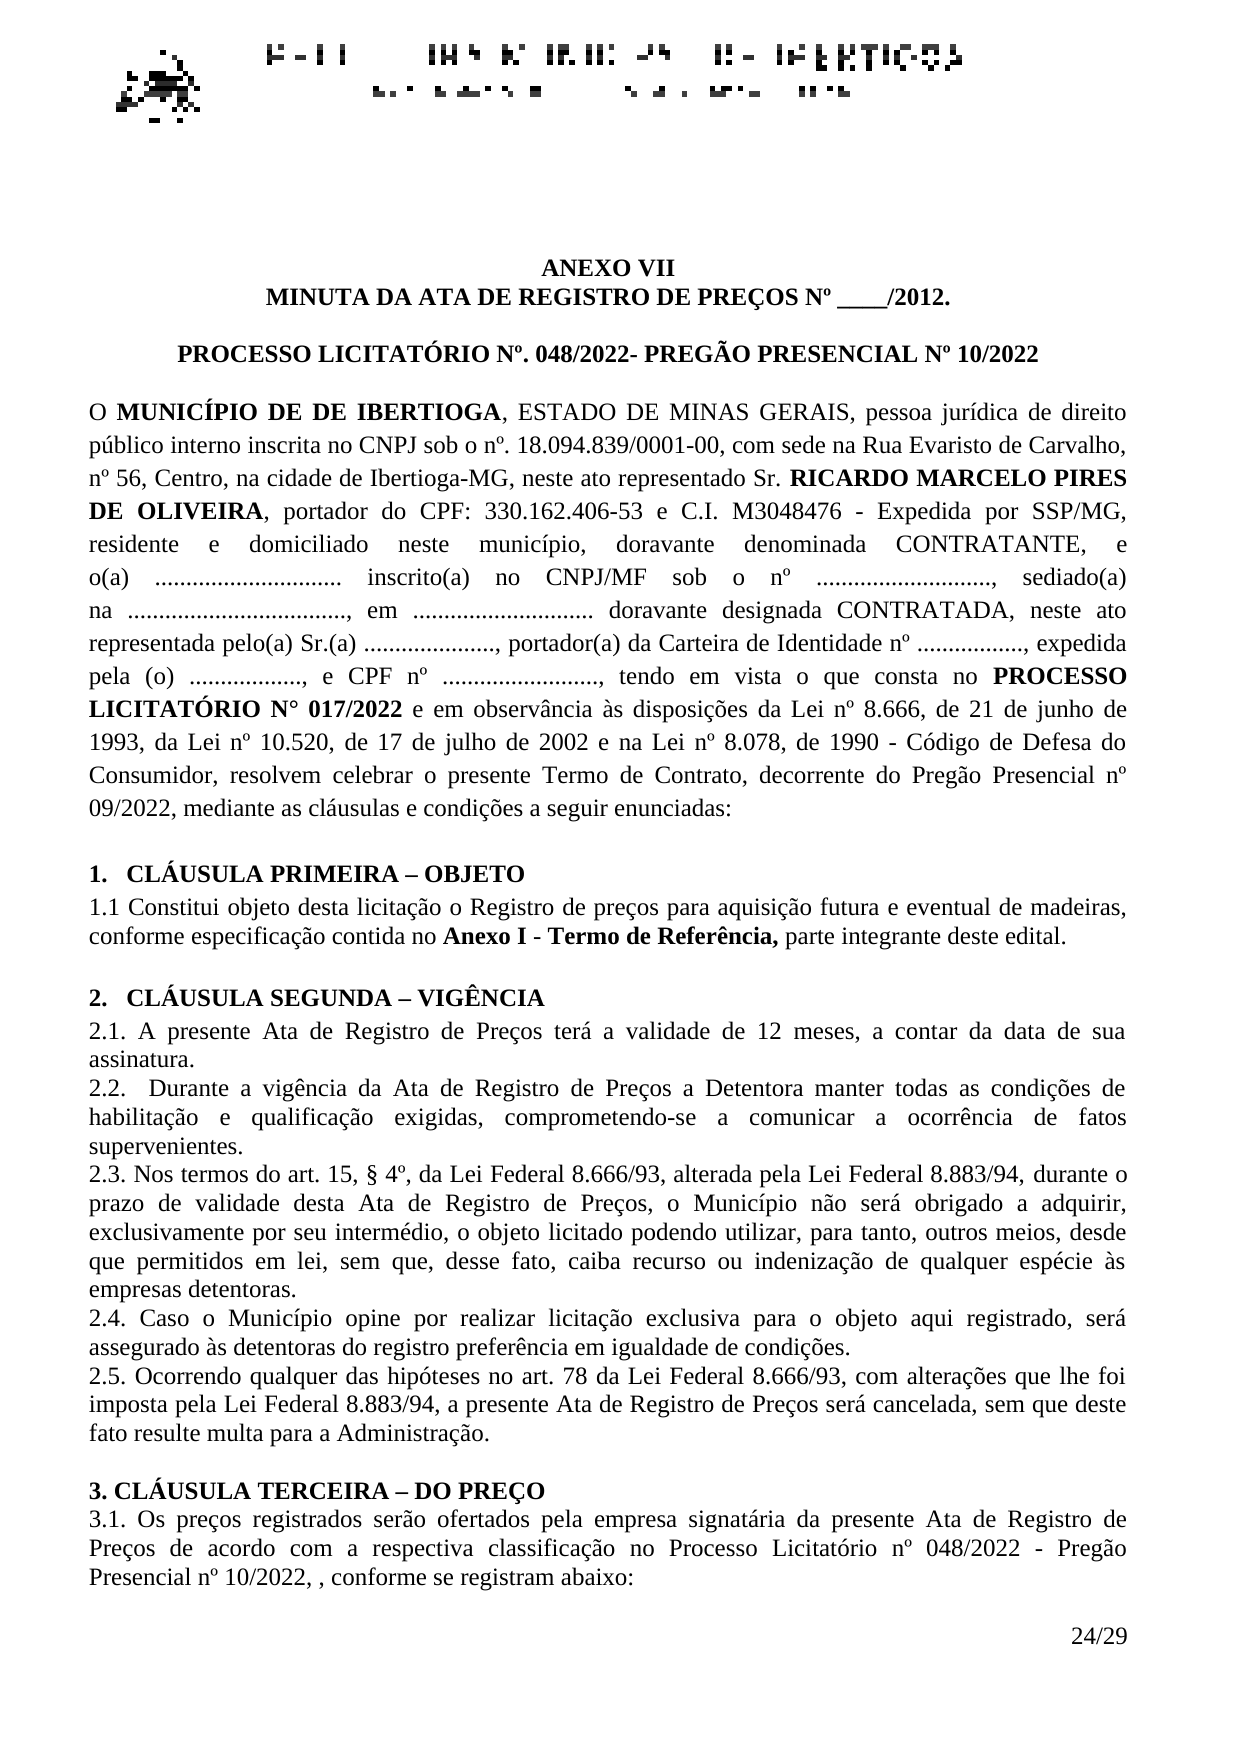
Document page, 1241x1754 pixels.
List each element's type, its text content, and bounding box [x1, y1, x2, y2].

text 2.2. Durante a vigência da Ata de Registro de Preços a Detentora manter todas as condições de habilitação e qualificação exigidas, comprometendo-se a comunicar a ocorrência de fatos supervenientes. [89, 1073, 1128, 1159]
text 2.4. Caso o Município opine por realizar licitação exclusiva para o objeto aqui registrado, será assegurado às detentoras do registro preferência em igualdade de condições. [89, 1303, 1128, 1361]
title PROCESSO LICITATÓRIO Nº. 048/2022- PREGÃO PRESENCIAL Nº 10/2022 [89, 339, 1128, 368]
list CLÁUSULA PRIMEIRA – OBJETO [89, 859, 1128, 888]
list CLÁUSULA SEGUNDA – VIGÊNCIA [89, 983, 1128, 1012]
text O MUNICÍPIO DE DE IBERTIOGA, ESTADO DE MINAS GERAIS, pessoa jurídica de direito público interno inscrita no CNPJ sob o nº. 18.094.839/0001-00, com sede na Rua Evaristo de Carvalho, nº 56, Centro, na cidade de Ibertioga-MG, neste ato representado Sr. RICARDO MARCELO PIRES DE OLIVEIRA, portador do CPF: 330.162.406-53 e C.I. M3048476 - Expedida por SSP/MG, residente e domiciliado neste município, doravante denominada CONTRATANTE, e o(a) .............................. inscrito(a) no CNPJ/MF sob o nº ............................, sediado(a) na ..................................., em ............................. doravante designada CONTRATADA, neste ato representada pelo(a) Sr.(a) ....................., portador(a) da Carteira de Identidade nº ................., expedida pela (o) .................., e CPF nº ........................., tendo em vista o que consta no PROCESSO LICITATÓRIO N° 017/2022 e em observância às disposições da Lei nº 8.666, de 21 de junho de 1993, da Lei nº 10.520, de 17 de julho de 2002 e na Lei nº 8.078, de 1990 - Código de Defesa do Consumidor, resolvem celebrar o presente Termo de Contrato, decorrente do Pregão Presencial nº 09/2022, mediante as cláusulas e condições a seguir enunciadas: [89, 397, 1128, 822]
text ANEXO VII [89, 253, 1128, 282]
text 1.1 Constitui objeto desta licitação o Registro de preços para aquisição futura e eventual de madeiras, conforme especificação contida no Anexo I - Termo de Referência, parte integrante deste edital. [89, 892, 1128, 950]
text 2.1. A presente Ata de Registro de Preços terá a validade de 12 meses, a contar da data de sua assinatura. [89, 1016, 1128, 1073]
text 2.5. Ocorrendo qualquer das hipóteses no art. 78 da Lei Federal 8.666/93, com alterações que lhe foi imposta pela Lei Federal 8.883/94, a presente Ata de Registro de Preços será cancelada, sem que deste fato resulte multa para a Administração. [89, 1361, 1128, 1447]
text 3. CLÁUSULA TERCEIRA – DO PREÇO [89, 1476, 1128, 1504]
text 2.3. Nos termos do art. 15, § 4º, da Lei Federal 8.666/93, alterada pela Lei Federal 8.883/94, durante o prazo de validade desta Ata de Registro de Preços, o Município não será obrigado a adquirir, exclusivamente por seu intermédio, o objeto licitado podendo utilizar, para tanto, outros meios, desde que permitidos em lei, sem que, desse fato, caiba recurso ou indenização de qualquer espécie às empresas detentoras. [89, 1159, 1128, 1303]
text MINUTA DA ATA DE REGISTRO DE PREÇOS Nº ____/2012. [89, 282, 1128, 311]
text 3.1. Os preços registrados serão ofertados pela empresa signatária da presente Ata de Registro de Preços de acordo com a respectiva classificação no Processo Licitatório nº 048/2022 - Pregão Presencial nº 10/2022, , conforme se registram abaixo: [89, 1504, 1128, 1591]
